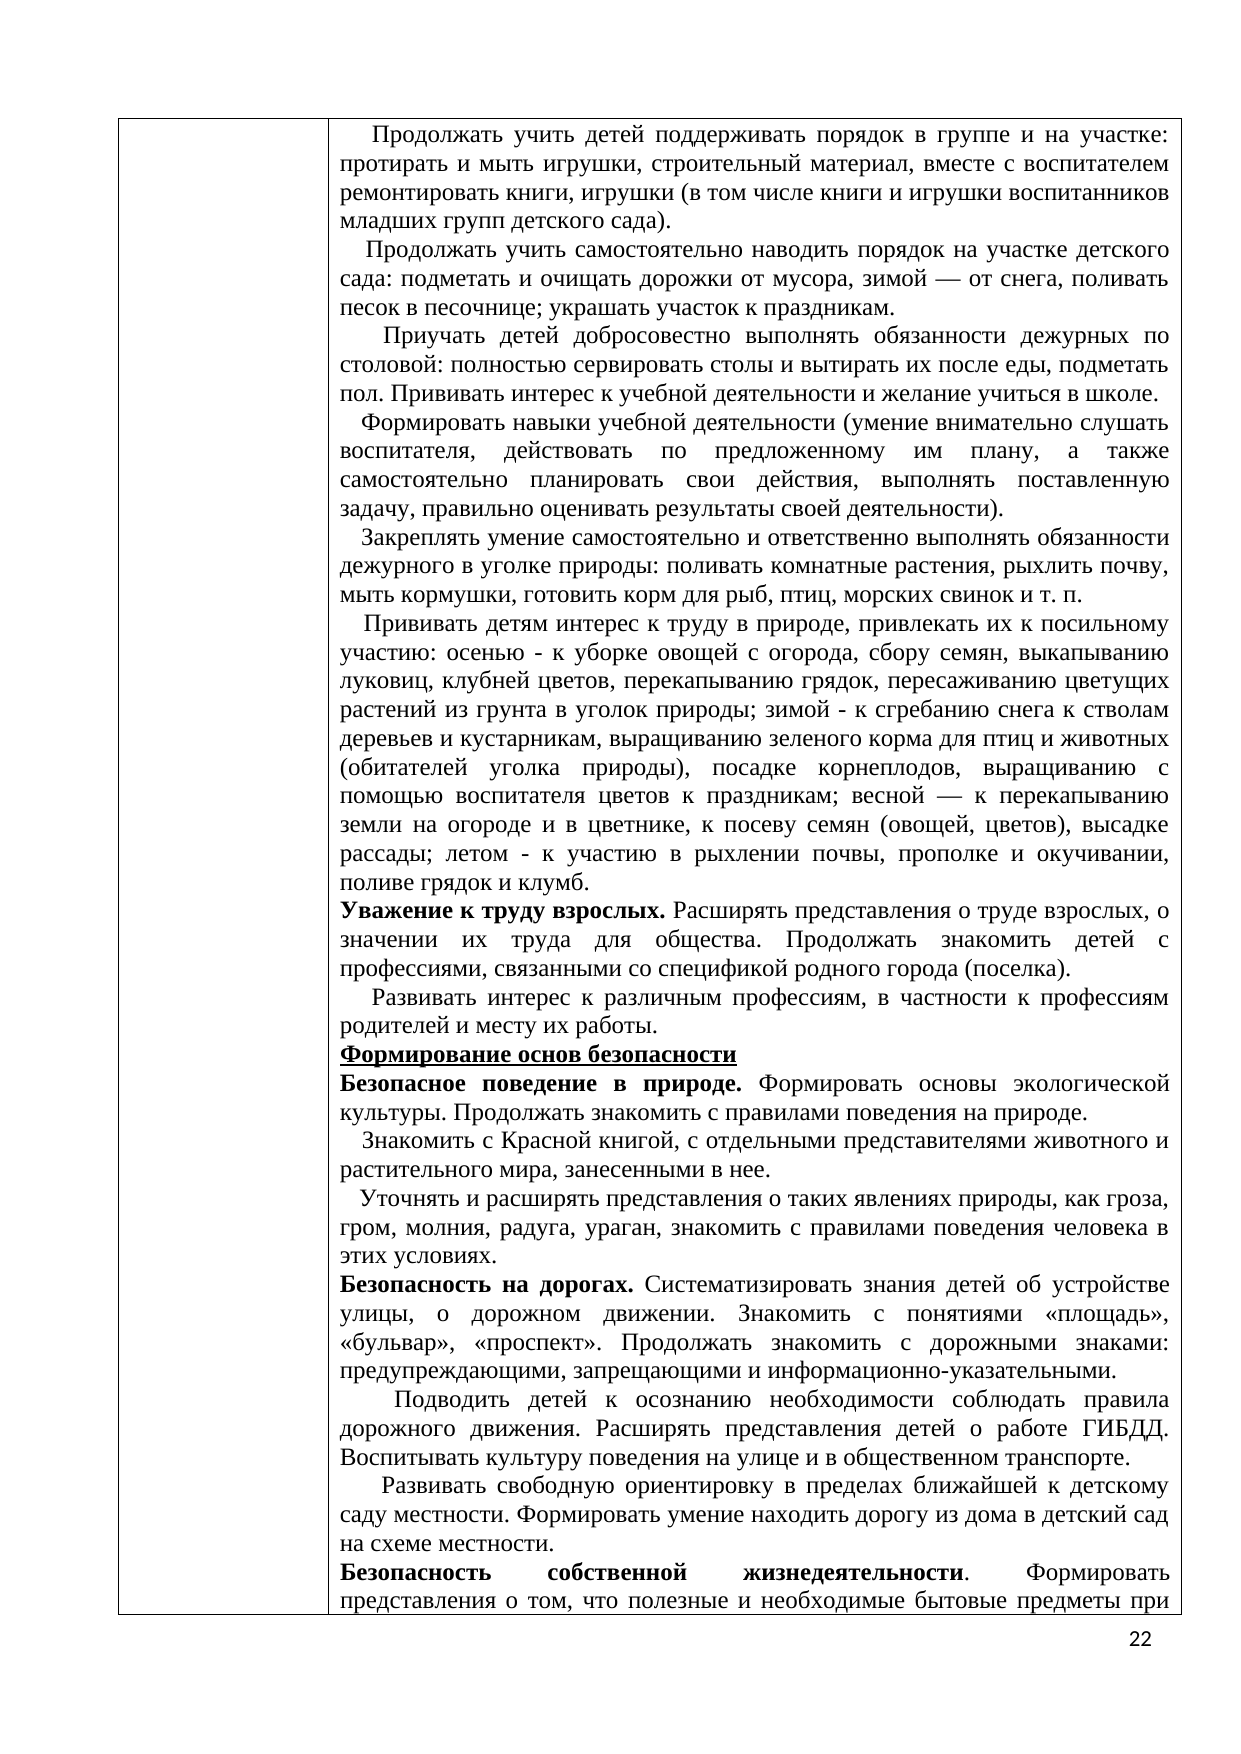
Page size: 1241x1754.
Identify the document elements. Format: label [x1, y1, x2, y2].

table_cell [329, 119, 1181, 1614]
table_cell [119, 119, 328, 1614]
